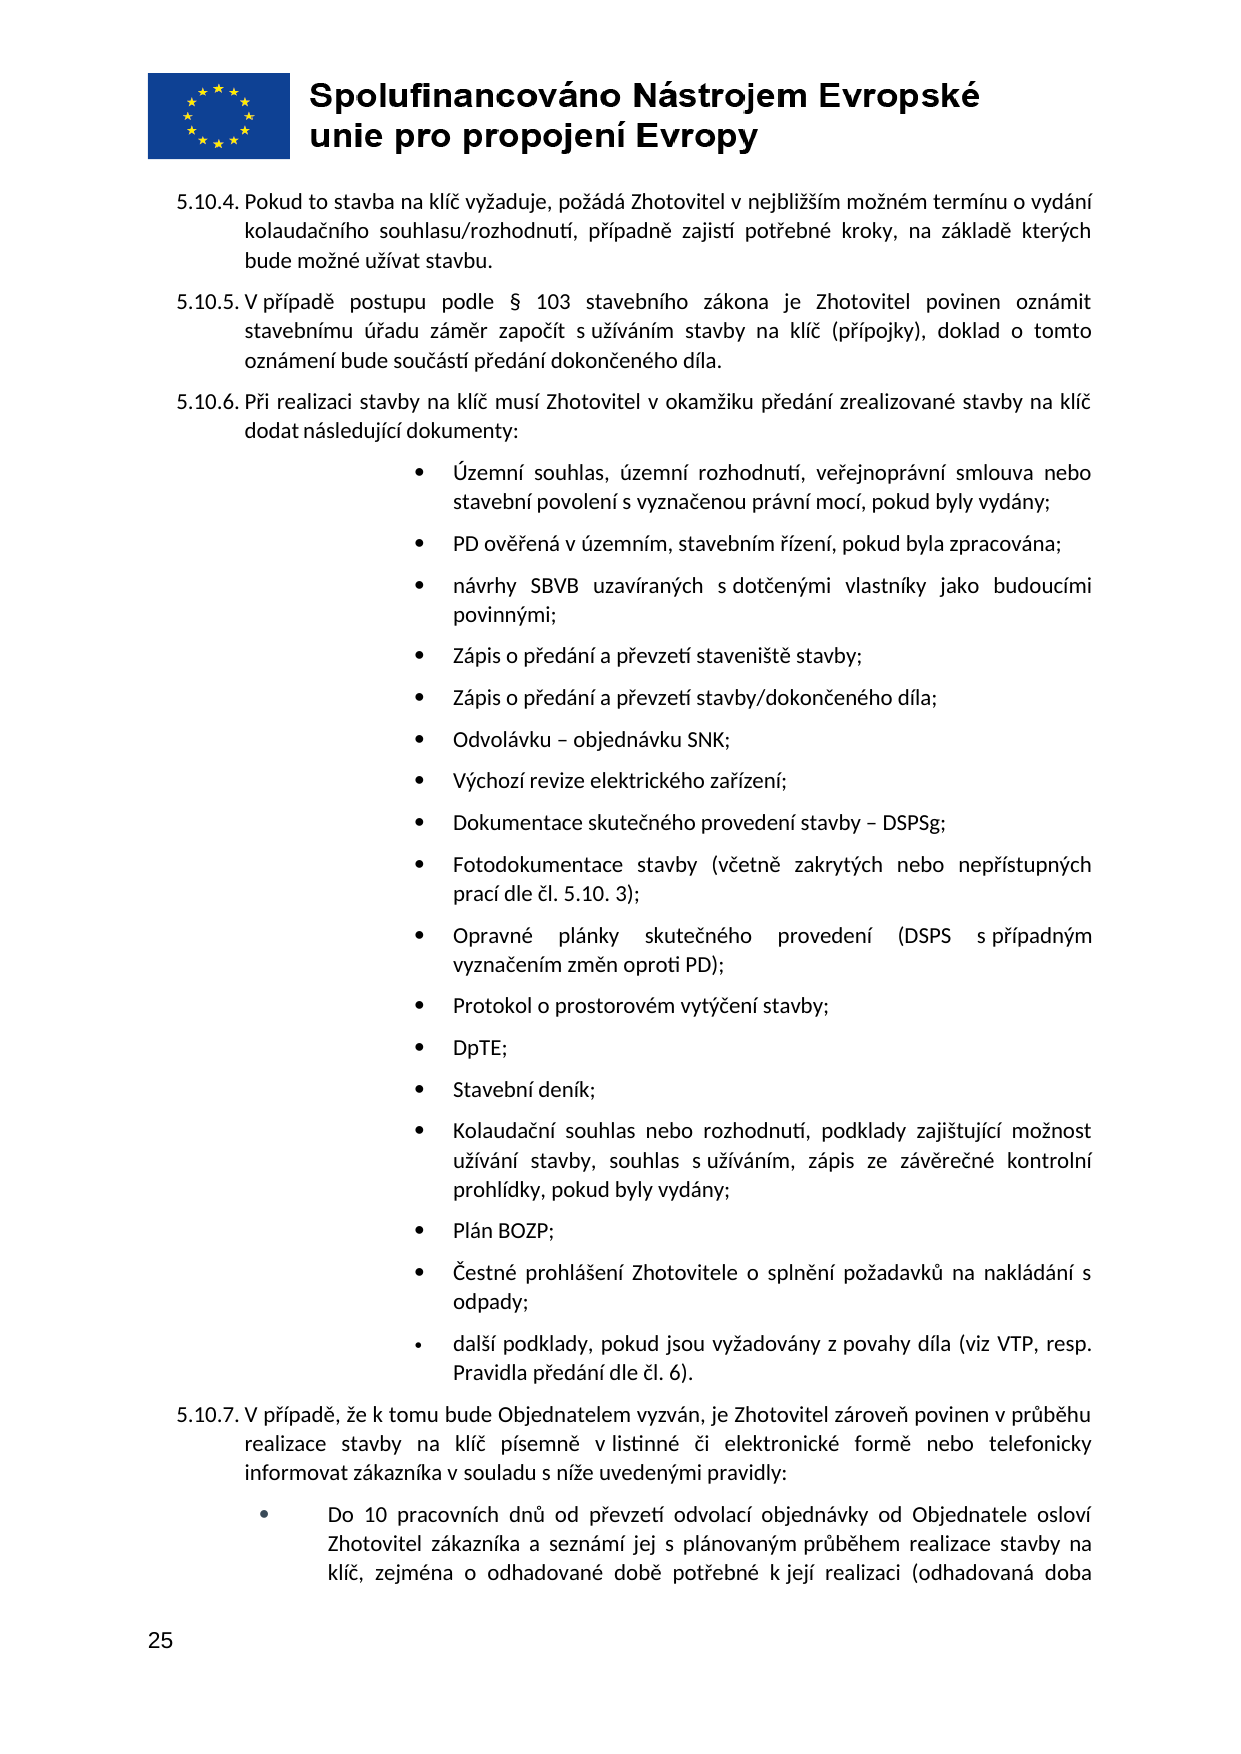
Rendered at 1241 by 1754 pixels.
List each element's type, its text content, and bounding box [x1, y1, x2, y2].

list DpTE; [415, 1032, 1093, 1061]
list V případě, že k tomu bude Objednatelem vyzván, je Zhotovitel zároveň povinen v průběhu realizace stavby na klíč písemně v listinné či elektronické formě nebo telefonicky informovat zákazníka v souladu s níže uvedenými pravidly: [176, 1399, 1093, 1486]
list Při realizaci stavby na klíč musí Zhotovitel v okamžiku předání zrealizované stavby na klíč dodat následující dokumenty: [176, 386, 1093, 445]
list Odvolávku – objednávku SNK; [415, 724, 1093, 753]
list Fotodokumentace stavby (včetně zakrytých nebo nepřístupných prací dle čl. 5.10. 3); [415, 849, 1093, 907]
list Čestné prohlášení Zhotovitele o splnění požadavků na nakládání s odpady; [415, 1257, 1093, 1316]
list Stavební deník; [415, 1074, 1093, 1103]
list Kolaudační souhlas nebo rozhodnutí, podklady zajištující možnost užívání stavby, souhlas s užíváním, zápis ze závěrečné kontrolní prohlídky, pokud byly vydány; [415, 1116, 1093, 1203]
picture [147, 73, 991, 160]
list V případě postupu podle § 103 stavebního zákona je Zhotovitel povinen oznámit stavebnímu úřadu záměr započít s užíváním stavby na klíč (přípojky), doklad o tomto oznámení bude součástí předání dokončeného díla. [176, 286, 1093, 374]
list Opravné plánky skutečného provedení (DSPS s případným vyznačením změn oproti PD); [415, 920, 1093, 978]
list návrhy SBVB uzavíraných s dotčenými vlastníky jako budoucími povinnými; [415, 570, 1093, 628]
list Dokumentace skutečného provedení stavby – DSPSg; [415, 807, 1093, 836]
list Pokud to stavba na klíč vyžaduje, požádá Zhotovitel v nejbližším možném termínu o vydání kolaudačního souhlasu/rozhodnutí, případně zajistí potřebné kroky, na základě kterých bude možné užívat stavbu. [176, 186, 1093, 274]
list Výchozí revize elektrického zařízení; [415, 766, 1093, 795]
list další podklady, pokud jsou vyžadovány z povahy díla (viz VTP, resp. Pravidla předání dle čl. 6). [415, 1328, 1093, 1386]
list Územní souhlas, územní rozhodnutí, veřejnoprávní smlouva nebo stavební povolení s vyznačenou právní mocí, pokud byly vydány; [415, 457, 1093, 516]
list Protokol o prostorovém vytýčení stavby; [415, 991, 1093, 1020]
list Plán BOZP; [415, 1216, 1093, 1245]
list Zápis o předání a převzetí stavby/dokončeného díla; [415, 682, 1093, 711]
list Zápis o předání a převzetí staveniště stavby; [415, 641, 1093, 670]
list PD ověřená v územním, stavebním řízení, pokud byla zpracována; [415, 528, 1093, 557]
